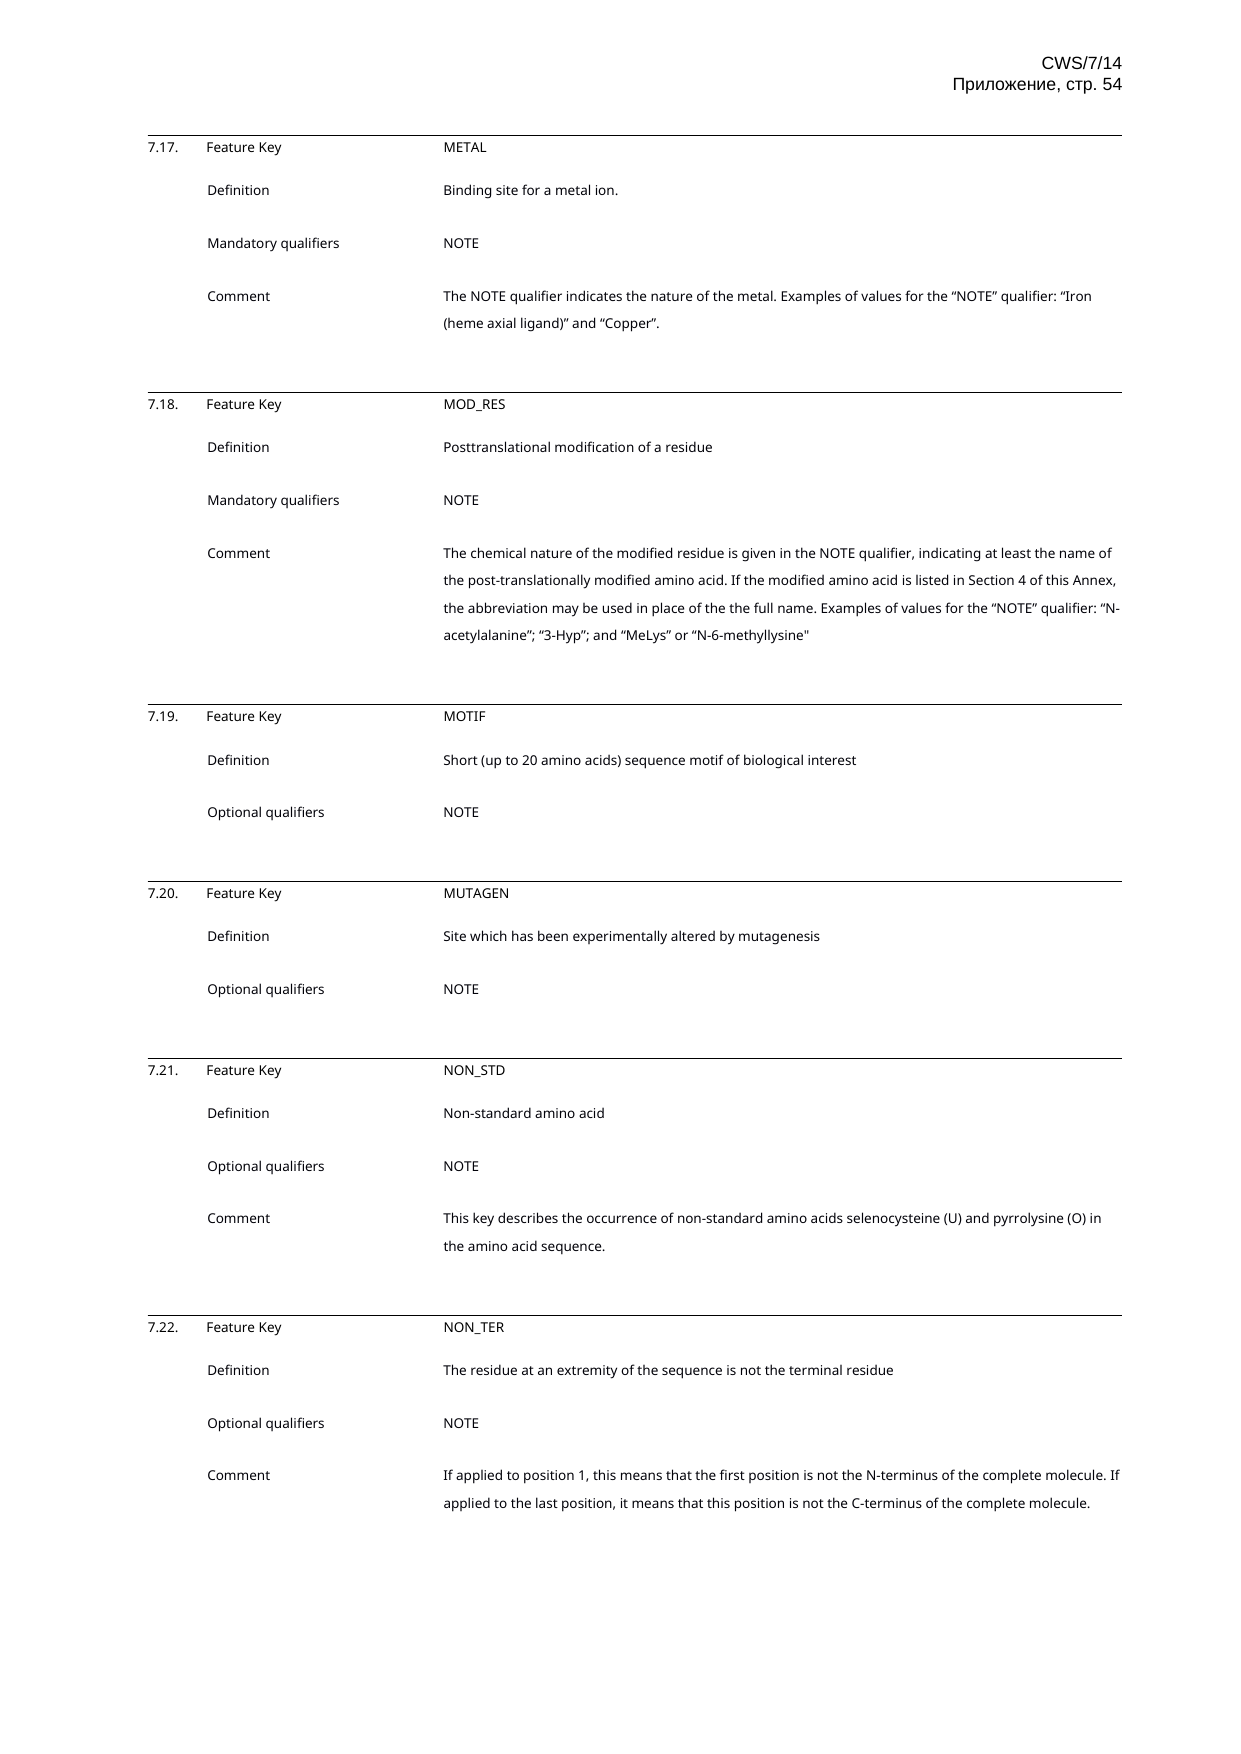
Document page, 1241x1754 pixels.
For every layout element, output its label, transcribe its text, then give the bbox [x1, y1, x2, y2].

text Definition The residue at an extremity of the sequence is not the terminal residue [207, 1361, 1122, 1379]
text Optional qualifiers NOTE [207, 803, 1122, 822]
text Comment The NOTE qualifier indicates the nature of the metal. Examples of values for the “NOTE” qualifier: “Iron (heme axial ligand)” and “Copper”. [207, 287, 1122, 333]
text Feature Key MOD_RES [148, 393, 1122, 413]
text Definition Posttranslational modification of a residue [207, 438, 1122, 457]
text Definition Site which has been experimentally altered by mutagenesis [207, 927, 1122, 946]
text Definition Binding site for a metal ion. [207, 181, 1122, 200]
text Mandatory qualifiers NOTE [207, 234, 1122, 252]
text Comment If applied to position 1, this means that the first position is not the N-terminus of the complete molecule. If applied to the last position, it means that this position is not the C-terminus of the complete molecule. [207, 1466, 1122, 1512]
text Feature Key MOTIF [148, 705, 1122, 726]
text Feature Key METAL [148, 136, 1122, 156]
text Optional qualifiers NOTE [207, 1414, 1122, 1432]
text Feature Key MUTAGEN [148, 882, 1122, 902]
text Definition Short (up to 20 amino acids) sequence motif of biological interest [207, 751, 1122, 769]
text Optional qualifiers NOTE [207, 1157, 1122, 1175]
text Definition Non-standard amino acid [207, 1104, 1122, 1122]
text Optional qualifiers NOTE [207, 980, 1122, 998]
text Mandatory qualifiers NOTE [207, 491, 1122, 509]
text Feature Key NON_TER [148, 1316, 1122, 1336]
text Comment This key describes the occurrence of non-standard amino acids selenocysteine (U) and pyrrolysine (O) in the amino acid sequence. [207, 1209, 1122, 1255]
text Comment The chemical nature of the modified residue is given in the NOTE qualifier, indicating at least the name of the post-translationally modified amino acid. If the modified amino acid is listed in Section 4 of this Annex, the abbreviation may be used in place of the the full name. Examples of values for the “NOTE” qualifier: “N-acetylalanine”; “3-Hyp”; and “MeLys” or “N-6-methyllysine" [207, 543, 1122, 645]
text Feature Key NON_STD [148, 1059, 1122, 1079]
